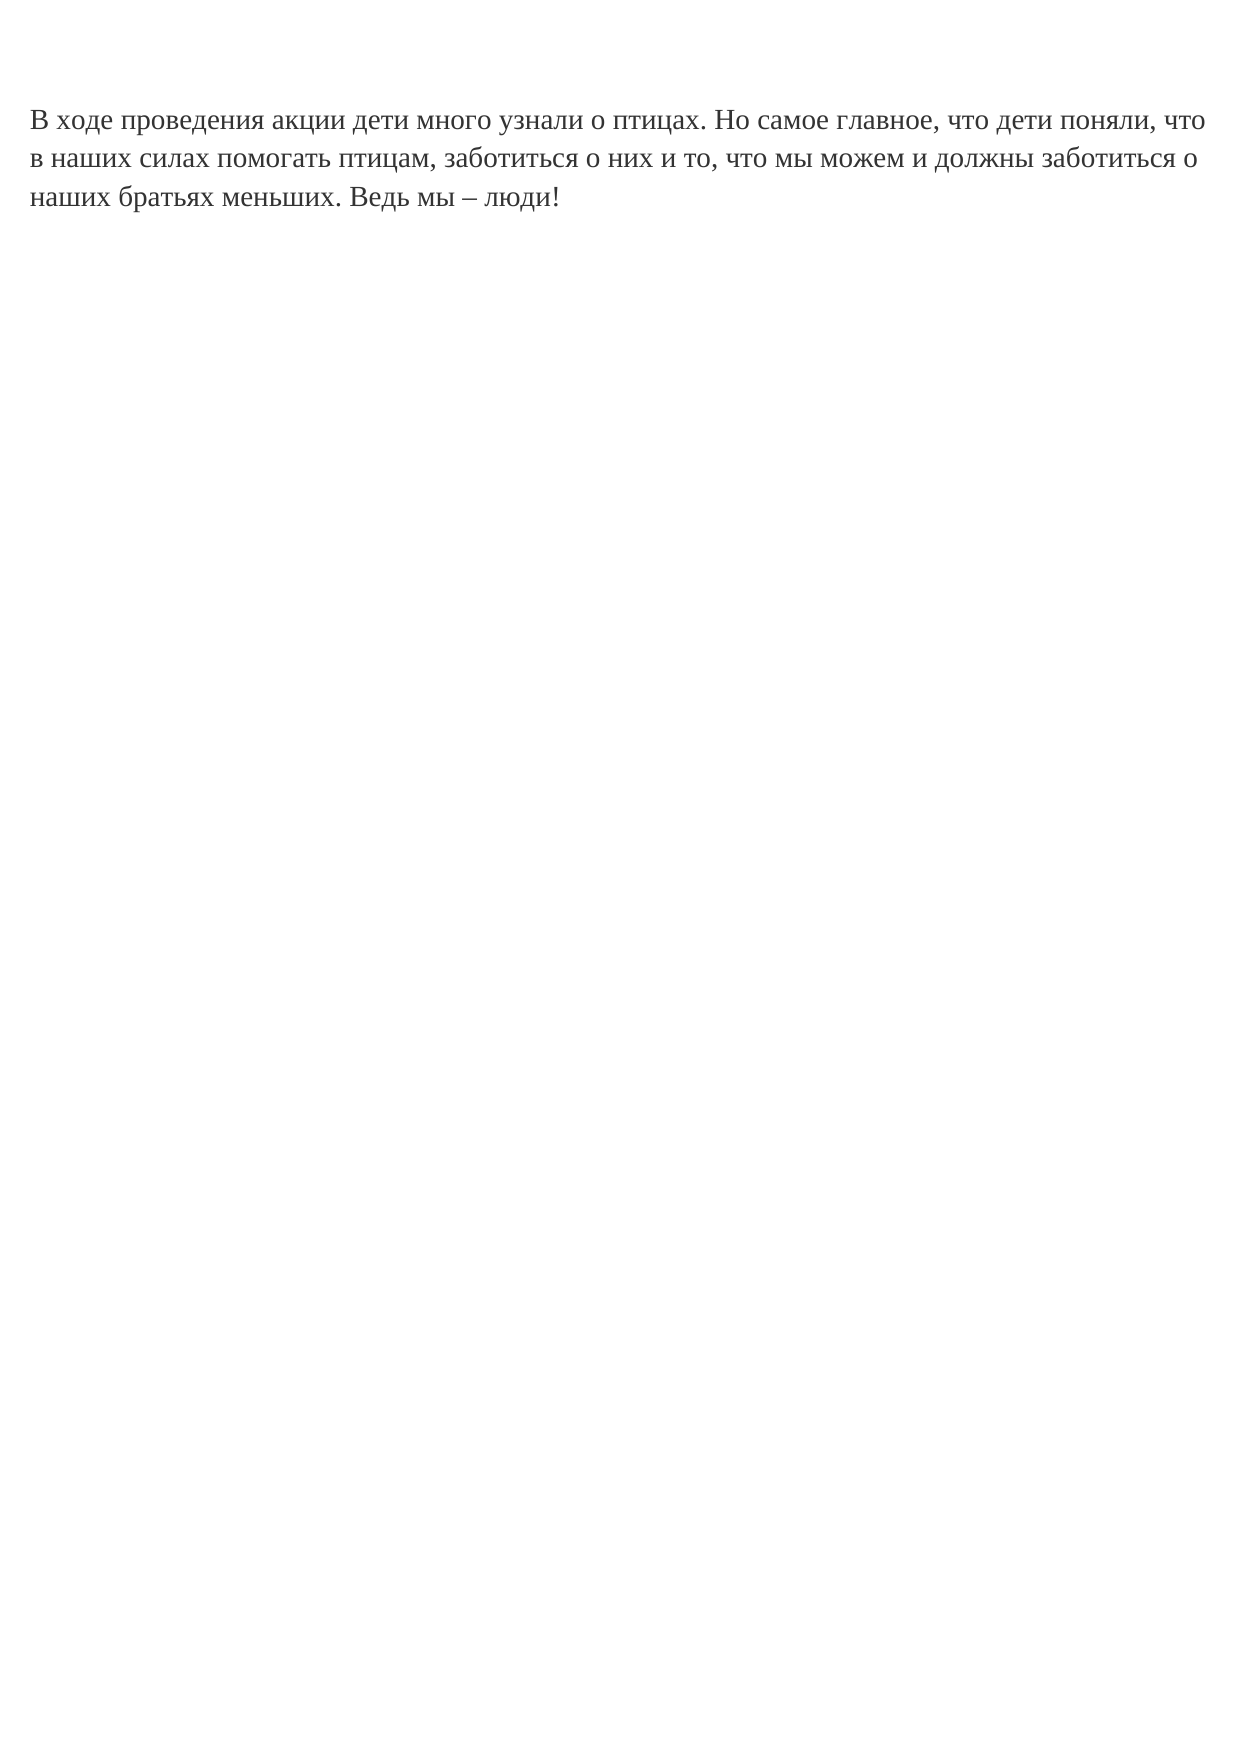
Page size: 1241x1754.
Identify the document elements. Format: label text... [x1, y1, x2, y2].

text В ходе проведения акции дети много узнали о птицах. Но самое главное, что дети поняли, что в наших силах помогать птицам, заботиться о них и то, что мы можем и должны заботиться о наших братьях меньших. Ведь мы – люди! [29, 102, 1211, 212]
